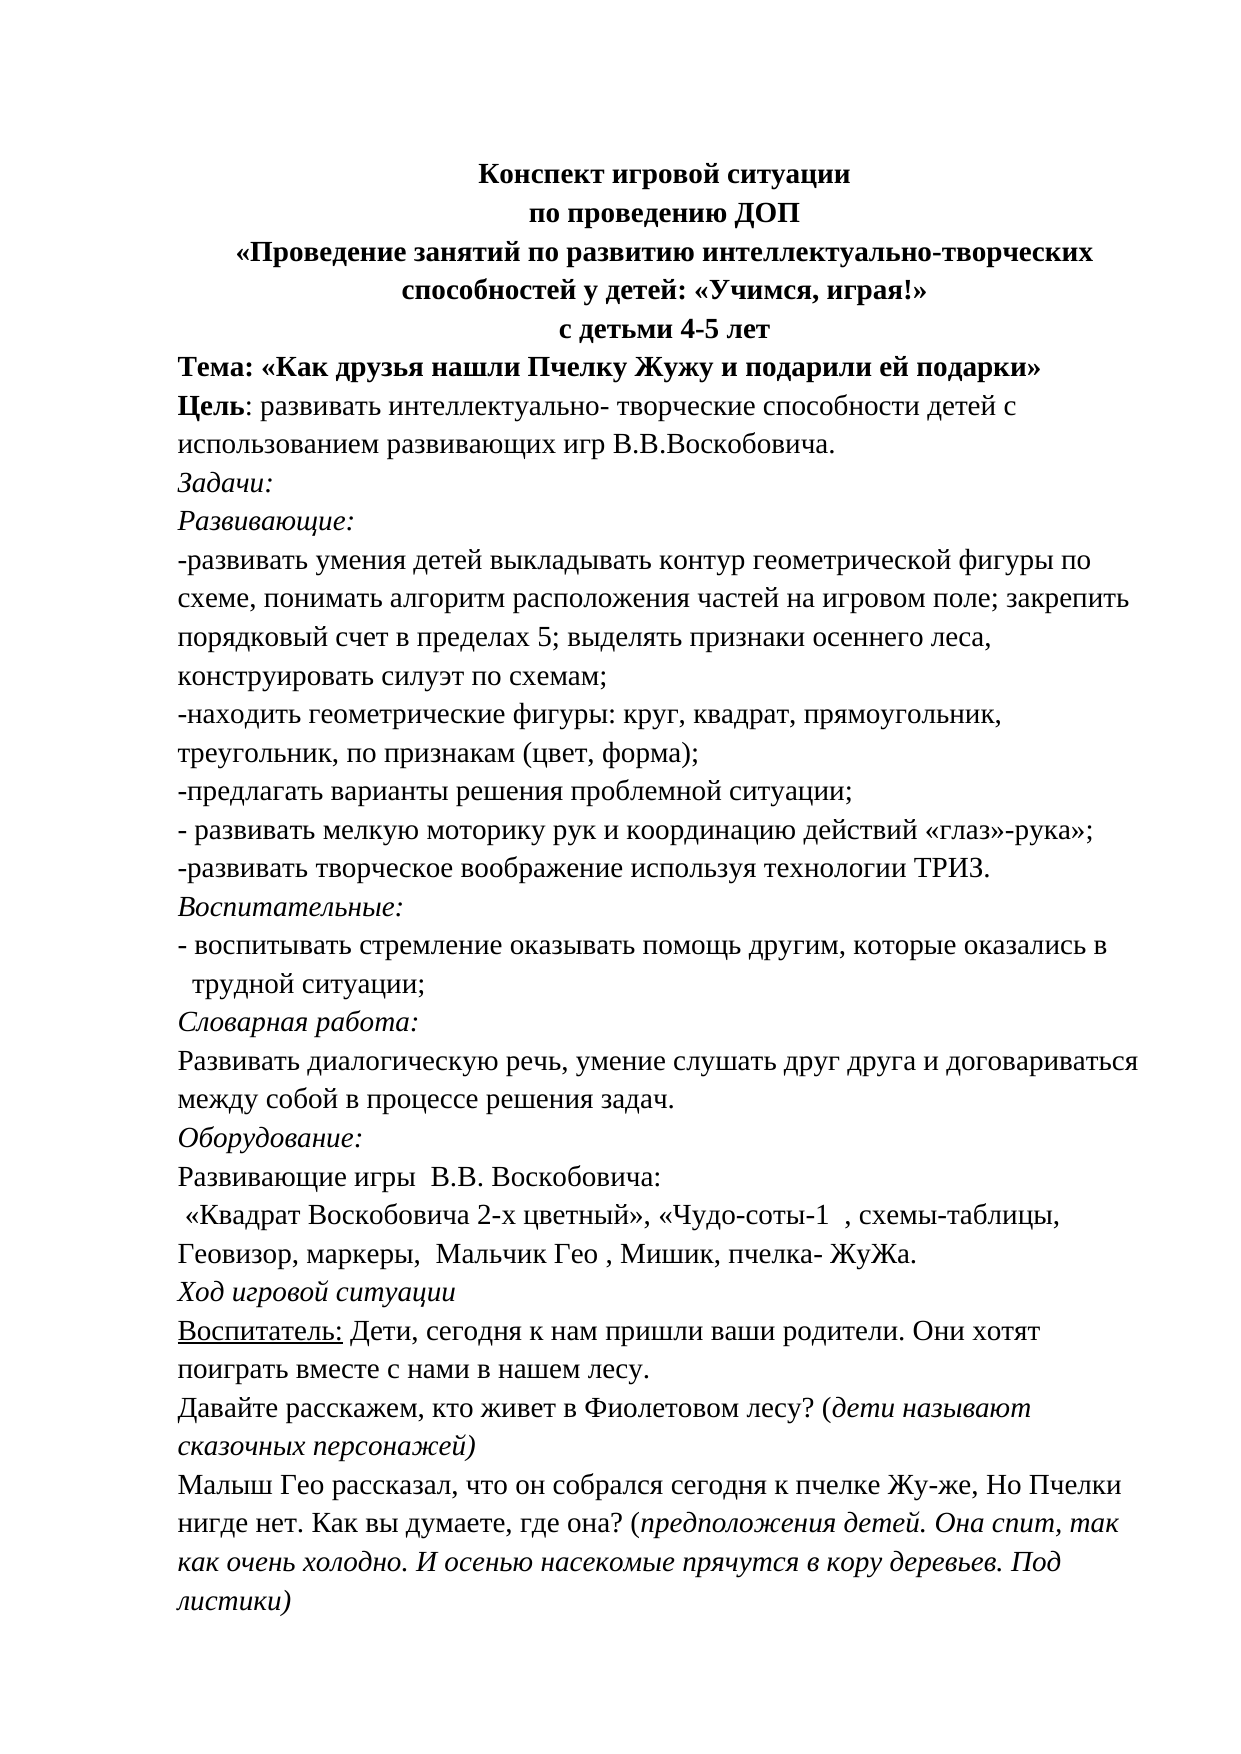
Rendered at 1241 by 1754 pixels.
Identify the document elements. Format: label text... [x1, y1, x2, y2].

text Развивающие: [177, 503, 1152, 537]
text по проведению ДОП [177, 195, 1152, 229]
text Тема: «Как друзья нашли Пчелку Жужу и подарили ей подарки» [177, 349, 1152, 383]
text Конспект игровой ситуации [177, 157, 1152, 190]
text Развивающие игры В.В. Воскобовича: [177, 1159, 1152, 1192]
text «Квадрат Воскобовича 2-х цветный», «Чудо-соты-1 , схемы-таблицы, Геовизор, маркеры, Мальчик Гео , Мишик, пчелка- ЖуЖа. [177, 1197, 1152, 1269]
text Воспитатель: Дети, сегодня к нам пришли ваши родители. Они хотят поиграть вместе с нами в нашем лесу. [177, 1313, 1152, 1385]
text Давайте расскажем, кто живет в Фиолетовом лесу? (дети называют сказочных персонажей) [177, 1390, 1152, 1462]
text Развивать диалогическую речь, умение слушать друг друга и договариваться между собой в процессе решения задач. [177, 1043, 1152, 1115]
text Воспитательные: [177, 889, 1152, 922]
text -развивать творческое воображение используя технологии ТРИЗ. [177, 850, 1152, 884]
text «Проведение занятий по развитию интеллектуально-творческих способностей у детей: «Учимся, играя!» [177, 234, 1152, 306]
text Ход игровой ситуации [177, 1274, 1152, 1308]
text -развивать умения детей выкладывать контур геометрической фигуры по схеме, понимать алгоритм расположения частей на игровом поле; закрепить порядковый счет в пределах 5; выделять признаки осеннего леса, конструировать силуэт по схемам; [177, 542, 1152, 691]
text Цель: развивать интеллектуально- творческие способности детей с использованием развивающих игр В.В.Воскобовича. [177, 388, 1152, 460]
text - развивать мелкую моторику рук и координацию действий «глаз»-рука»; [177, 812, 1152, 845]
text - воспитывать стремление оказывать помощь другим, которые оказались в [177, 927, 1152, 961]
text -находить геометрические фигуры: круг, квадрат, прямоугольник, треугольник, по признакам (цвет, форма); [177, 696, 1152, 768]
text Словарная работа: [177, 1004, 1152, 1038]
text Оборудование: [177, 1120, 1152, 1154]
text -предлагать варианты решения проблемной ситуации; [177, 773, 1152, 807]
text Малыш Гео рассказал, что он собрался сегодня к пчелке Жу-же, Но Пчелки нигде нет. Как вы думаете, где она? (предположения детей. Она спит, так как очень холодно. И осенью насекомые прячутся в кору деревьев. Под листики) [177, 1467, 1152, 1616]
text Задачи: [177, 465, 1152, 498]
text трудной ситуации; [177, 966, 1152, 999]
text с детьми 4-5 лет [177, 311, 1152, 344]
